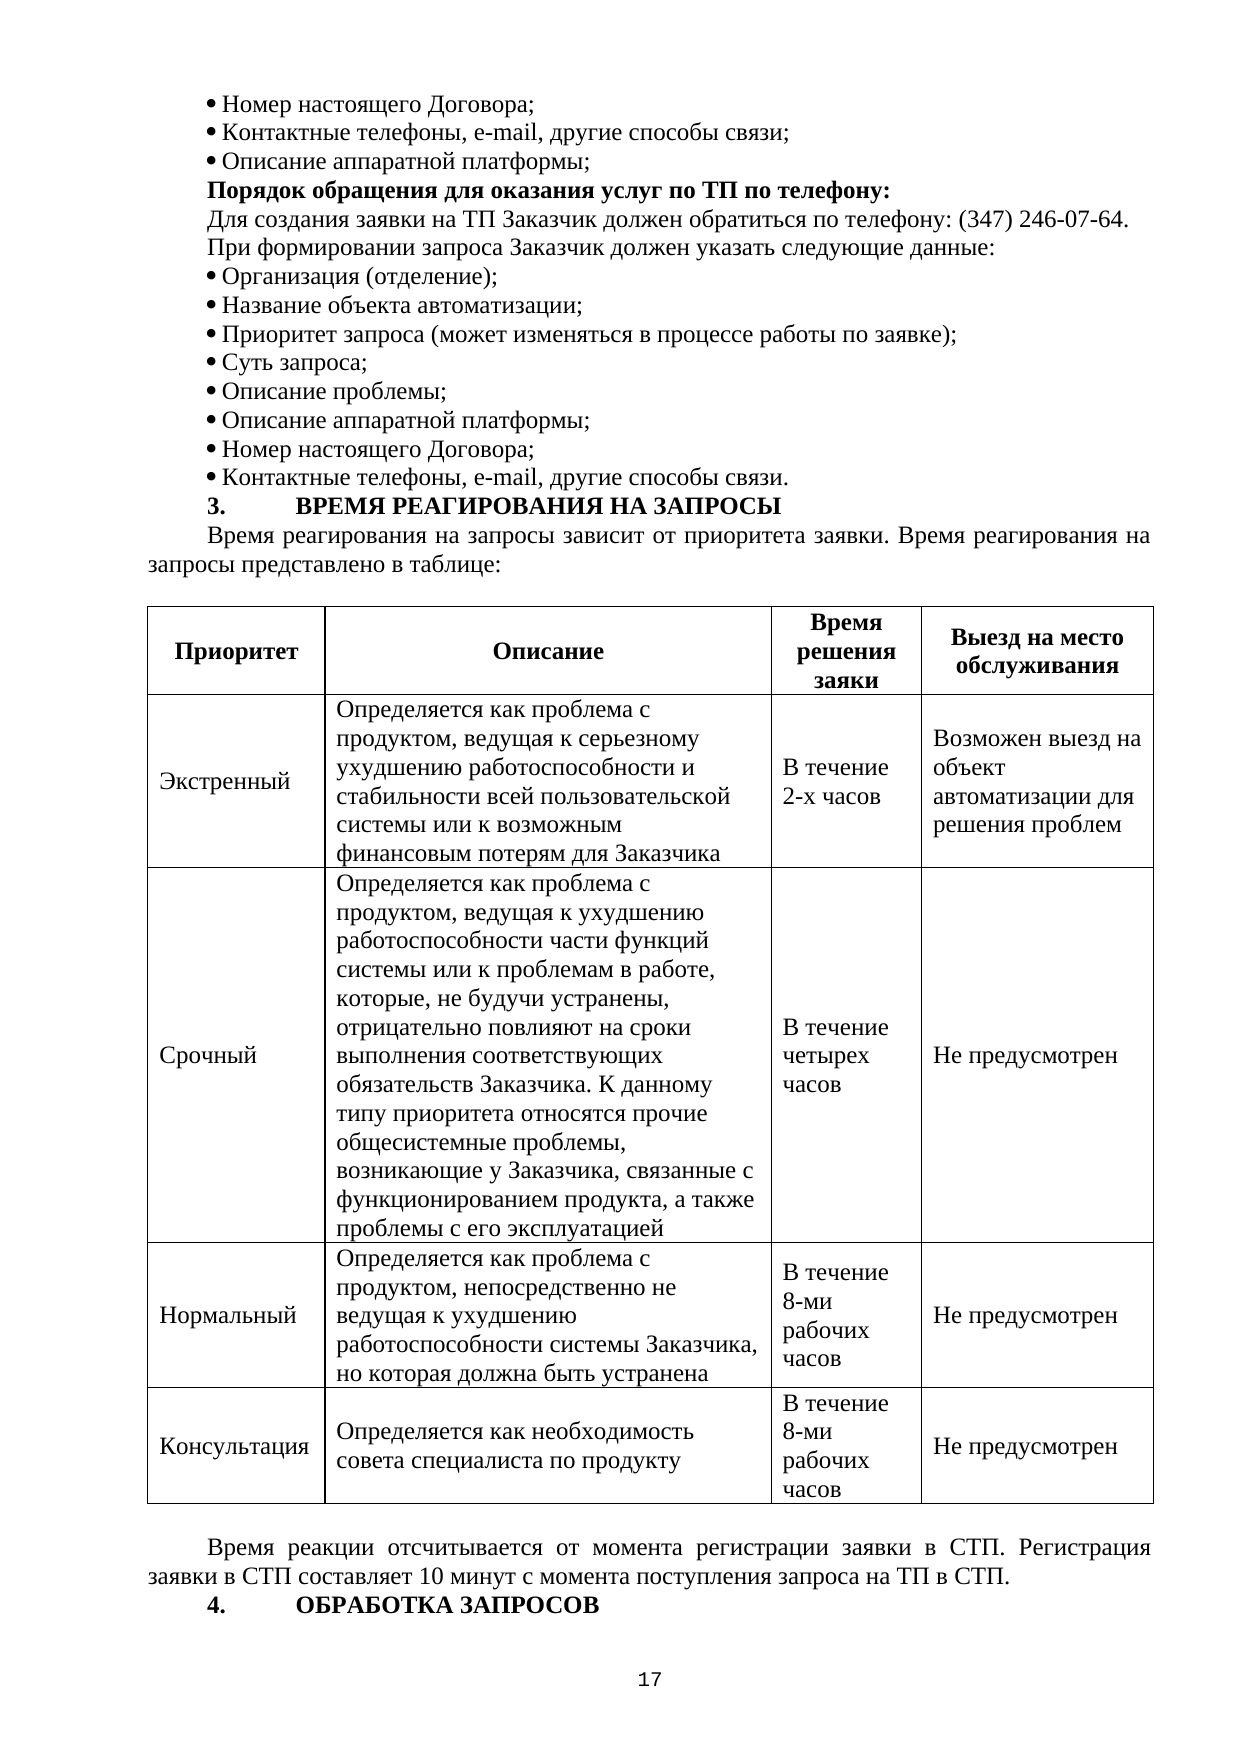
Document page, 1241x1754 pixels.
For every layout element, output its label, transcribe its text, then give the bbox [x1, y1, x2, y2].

list Контактные телефоны, e-mail, другие способы связи; [148, 117, 1152, 146]
list ОБРАБОТКА ЗАПРОСОВ [148, 1590, 1152, 1619]
table_cell В течение 2-х часов [772, 695, 921, 867]
table_cell Экстренный [148, 695, 324, 867]
list Описание проблемы; [148, 376, 1152, 405]
list Приоритет запроса (может изменяться в процессе работы по заявке); [148, 319, 1152, 347]
list Время реакции отсчитывается от момента регистрации заявки в СТП. Регистрация заявки в СТП составляет 10 минут с момента поступления запроса на ТП в СТП. [148, 1532, 1152, 1590]
table_cell Возможен выезд на объект автоматизации для решения проблем [922, 695, 1153, 867]
list Организация (отделение); [148, 261, 1152, 290]
table_cell В течение четырех часов [772, 868, 921, 1242]
table_header Выезд на место обслуживания [922, 607, 1153, 693]
list Контактные телефоны, e-mail, другие способы связи. [148, 462, 1152, 491]
table_cell Срочный [148, 868, 324, 1242]
list Описание аппаратной платформы; [148, 405, 1152, 434]
table_cell Определяется как проблема с продуктом, ведущая к ухудшению работоспособности части функций системы или к проблемам в работе, которые, не будучи устранены, отрицательно повлияют на сроки выполнения соответствующих обязательств Заказчика. К данному типу приоритета относятся прочие общесистемные проблемы, возникающие у Заказчика, связанные с функционированием продукта, а также проблемы с его эксплуатацией [326, 868, 771, 1242]
list Для создания заявки на ТП Заказчик должен обратиться по телефону: (347) 246-07-64. [148, 204, 1152, 232]
table_cell В течение 8-ми рабочих часов [772, 1388, 921, 1503]
list При формировании запроса Заказчик должен указать следующие данные: [148, 232, 1152, 261]
list Описание аппаратной платформы; [148, 146, 1152, 175]
table_cell Нормальный [148, 1243, 324, 1387]
table_cell Определяется как необходимость совета специалиста по продукту [326, 1388, 771, 1503]
list Номер настоящего Договора; [148, 89, 1152, 117]
table_cell Не предусмотрен [922, 868, 1153, 1242]
list Суть запроса; [148, 347, 1152, 376]
table_cell В течение 8-ми рабочих часов [772, 1243, 921, 1387]
table_cell Определяется как проблема с продуктом, непосредственно не ведущая к ухудшению работоспособности системы Заказчика, но которая должна быть устранена [326, 1243, 771, 1387]
table_cell Не предусмотрен [922, 1243, 1153, 1387]
table_header Приоритет [148, 607, 324, 693]
table_cell Определяется как проблема с продуктом, ведущая к серьезному ухудшению работоспособности и стабильности всей пользовательской системы или к возможным финансовым потерям для Заказчика [326, 695, 771, 867]
table_cell Консультация [148, 1388, 324, 1503]
table_cell Не предусмотрен [922, 1388, 1153, 1503]
list ВРЕМЯ РЕАГИРОВАНИЯ НА ЗАПРОСЫ [148, 491, 1152, 520]
list Название объекта автоматизации; [148, 290, 1152, 319]
text Время реагирования на запросы зависит от приоритета заявки. Время реагирования на запросы представлено в таблице: [148, 520, 1152, 577]
list Номер настоящего Договора; [148, 434, 1152, 462]
table_header Описание [326, 607, 771, 693]
table_header Время решения заяки [772, 607, 921, 693]
list Порядок обращения для оказания услуг по ТП по телефону: [148, 175, 1152, 204]
